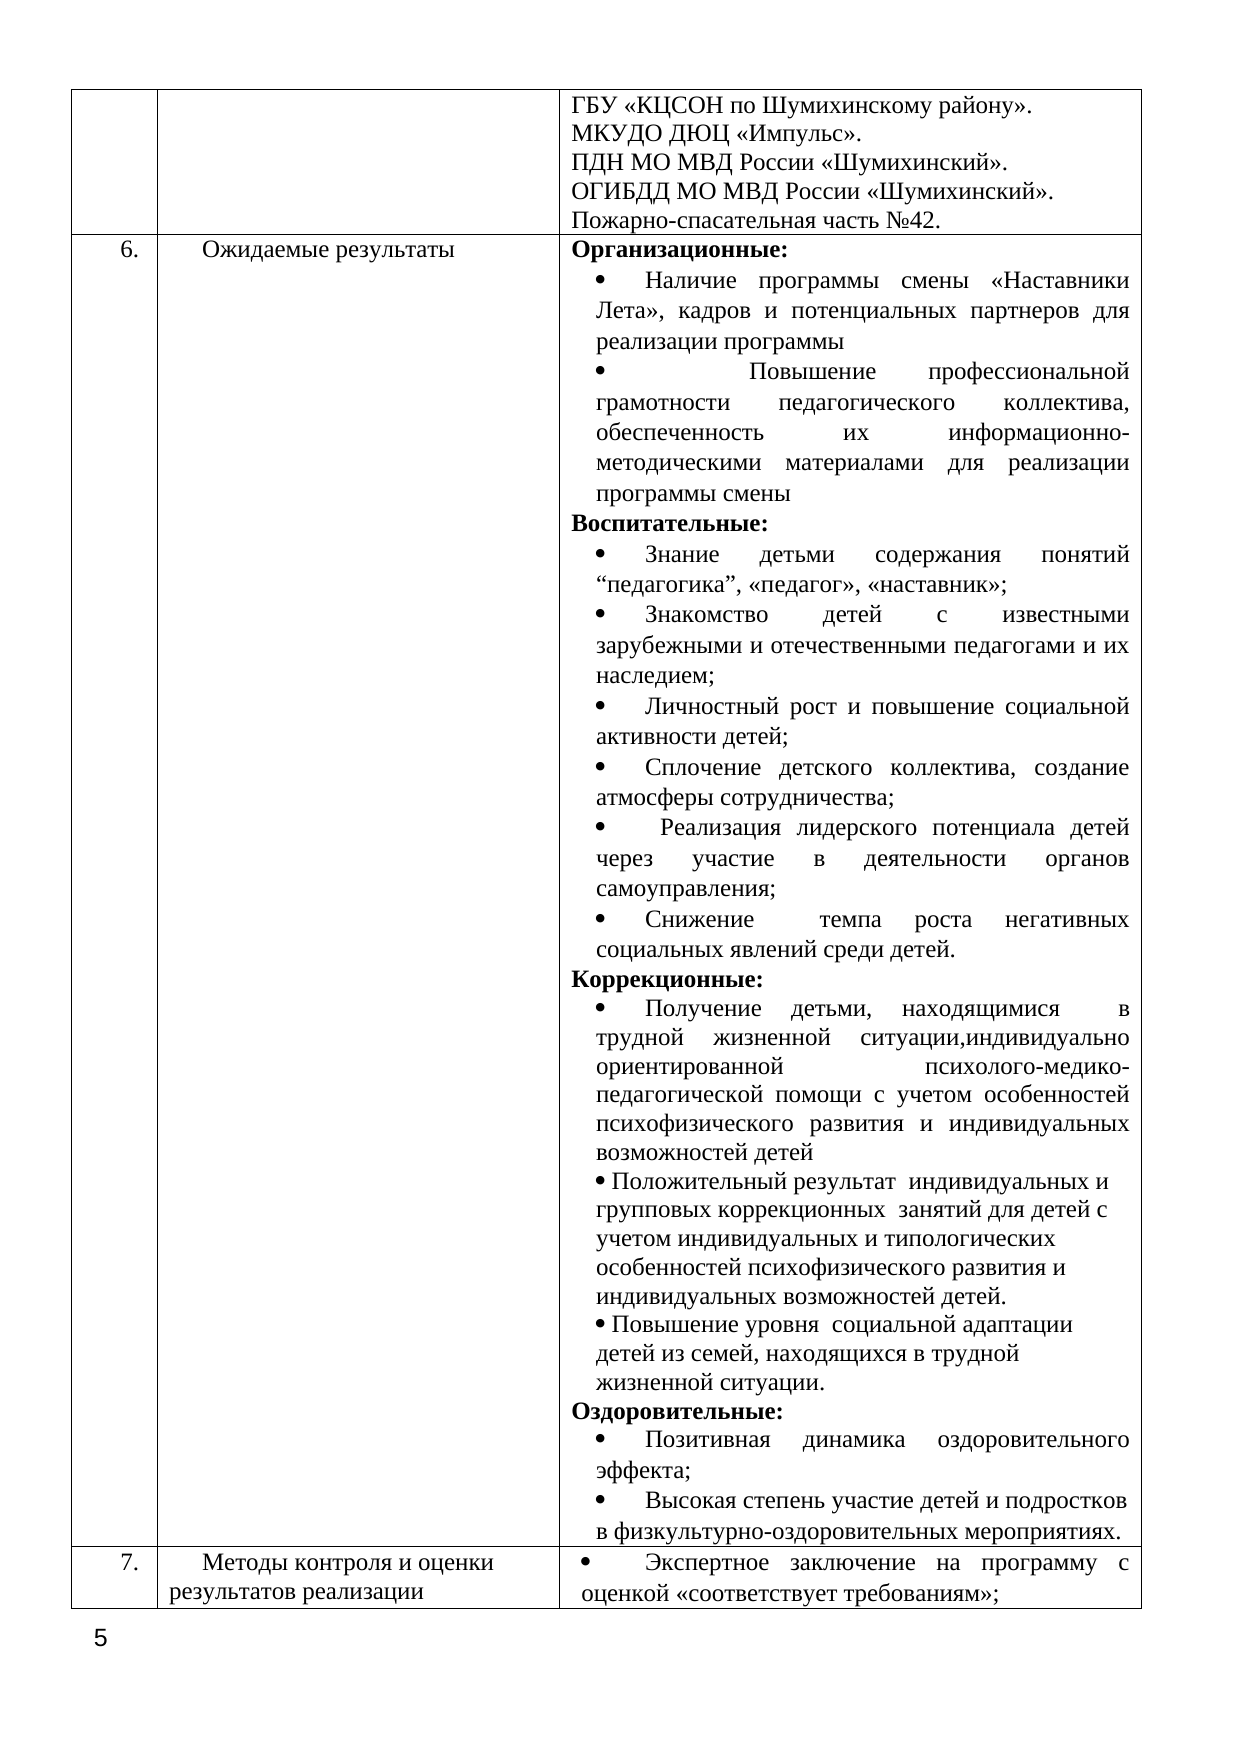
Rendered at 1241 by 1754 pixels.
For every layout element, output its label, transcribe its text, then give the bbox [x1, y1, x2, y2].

table_cell [72, 235, 157, 1546]
table_cell Ожидаемые результаты [158, 235, 559, 1546]
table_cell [560, 1547, 1141, 1608]
table_cell Организационные: Наличие программы смены «Наставники Лета», кадров и потенциальных партнеров для реализации программы Повышение профессиональной грамотности педагогического коллектива, обеспеченность их информационно-методическими материалами для реализации программы смены Воспитательные: Знание детьми содержания понятий “педагогика”, «педагог», «наставник»; Знакомство детей с известными зарубежными и отечественными педагогами и их наследием; Личностный рост и повышение социальной активности детей; Сплочение детского коллектива, создание атмосферы сотрудничества; Реализация лидерского потенциала детей через участие в деятельности органов самоуправления; Снижение темпа роста негативных социальных явлений среди детей. Коррекционные: Получение детьми, находящимися в трудной жизненной ситуации,индивидуально ориентированной психолого-медико-педагогической помощи с учетом особенностей психофизического развития и индивидуальных возможностей детей Положительный результат индивидуальных и групповых коррекционных занятий для детей с учетом индивидуальных и типологических особенностей психофизического развития и индивидуальных возможностей детей. Повышение уровня социальной адаптации детей из семей, находящихся в трудной жизненной ситуации. Оздоровительные: Позитивная динамика оздоровительного эффекта; Высокая степень участие детей и подростков в физкультурно-оздоровительных мероприятиях. [560, 235, 1141, 1546]
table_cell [560, 90, 1141, 233]
table_cell [72, 1547, 157, 1608]
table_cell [158, 90, 559, 233]
table_cell [72, 90, 157, 233]
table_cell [158, 1547, 559, 1608]
